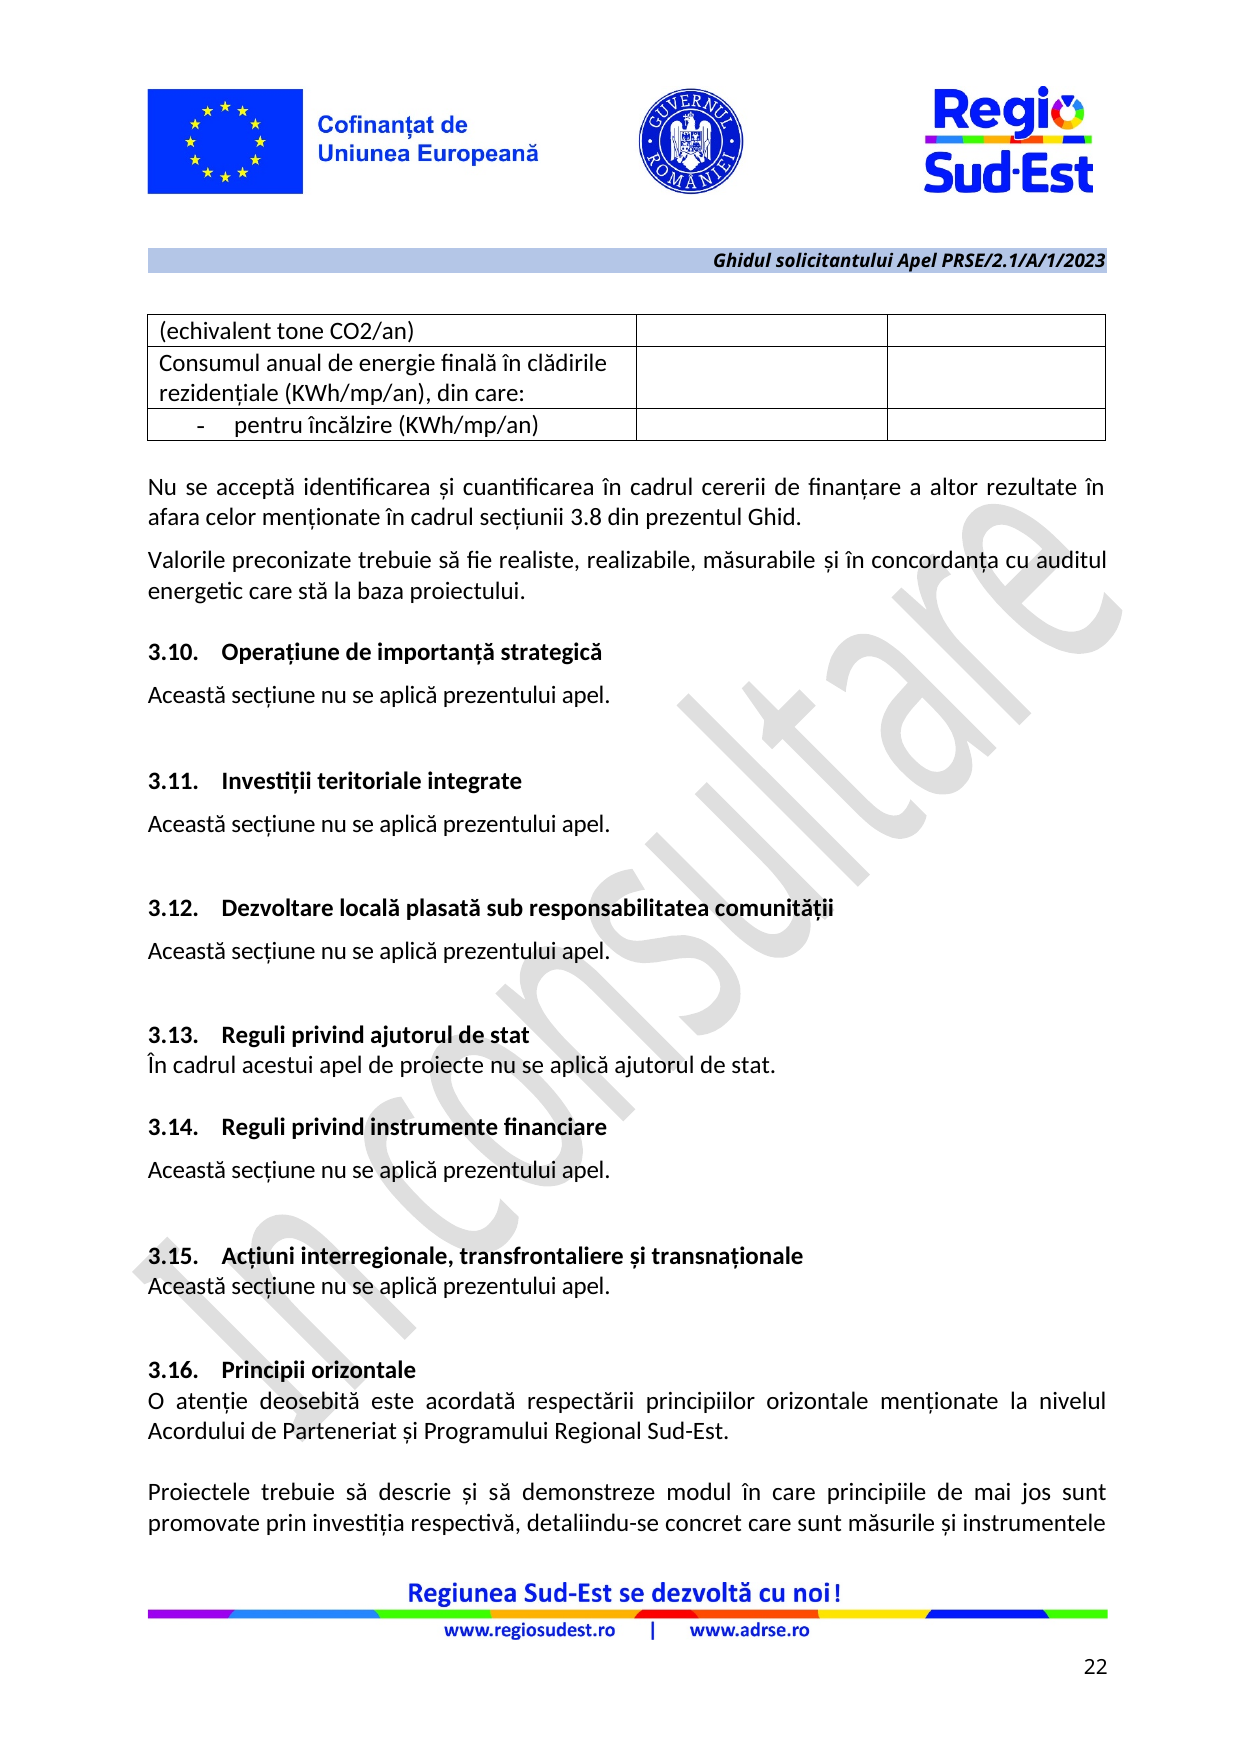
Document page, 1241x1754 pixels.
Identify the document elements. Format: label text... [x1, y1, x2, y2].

text Această secțiune nu se aplică prezentului apel. [148, 935, 1102, 966]
text Această secțiune nu se aplică prezentului apel. [148, 808, 1102, 839]
subtitle Investiţii teritoriale integrate [148, 765, 1107, 796]
text În cadrul acestui apel de proiecte nu se aplică ajutorul de stat. [148, 1050, 1107, 1080]
text Valorile preconizate trebuie să fie realiste, realizabile, măsurabile și în concordanța cu auditul energetic care stă la baza proiectului. [148, 544, 1107, 606]
table_cell [888, 315, 1105, 346]
table_cell Consumul anual de energie finală în clădirile rezidențiale (KWh/mp/an), din care: [148, 347, 636, 408]
subtitle Dezvoltare locală plasată sub responsabilitatea comunității [148, 892, 1107, 923]
subtitle Operaţiune de importanţă strategică [148, 636, 1107, 667]
table_cell [637, 347, 887, 408]
text Nu se acceptă identificarea și cuantificarea în cadrul cererii de finanțare a altor rezultate în afara celor menționate în cadrul secțiunii 3.8 din prezentul Ghid. [148, 471, 1107, 532]
picture [147, 86, 1093, 195]
table_cell [888, 347, 1105, 408]
text Această secțiune nu se aplică prezentului apel. [148, 1270, 1107, 1301]
text Această secțiune nu se aplică prezentului apel. [148, 1154, 1102, 1184]
picture [147, 1582, 1108, 1640]
subtitle Principii orizontale [148, 1354, 1107, 1385]
table_cell Estimarea emisiilor de gaze cu efect de seră (echivalent tone CO2/an) [148, 315, 636, 346]
text Această secțiune nu se aplică prezentului apel. [148, 679, 1102, 710]
table_cell [637, 409, 887, 439]
table_cell pentru încălzire (KWh/mp/an) [148, 409, 636, 439]
table_cell [888, 409, 1105, 439]
subtitle Reguli privind instrumente financiare [148, 1111, 1107, 1141]
subtitle Acţiuni interregionale, transfrontaliere şi transnaţionale [148, 1240, 1107, 1270]
subtitle Reguli privind ajutorul de stat [148, 1019, 1107, 1050]
text O atenție deosebită este acordată respectării principiilor orizontale menționate la nivelul Acordului de Parteneriat și Programului Regional Sud-Est. [148, 1385, 1107, 1446]
table_cell [637, 315, 887, 346]
